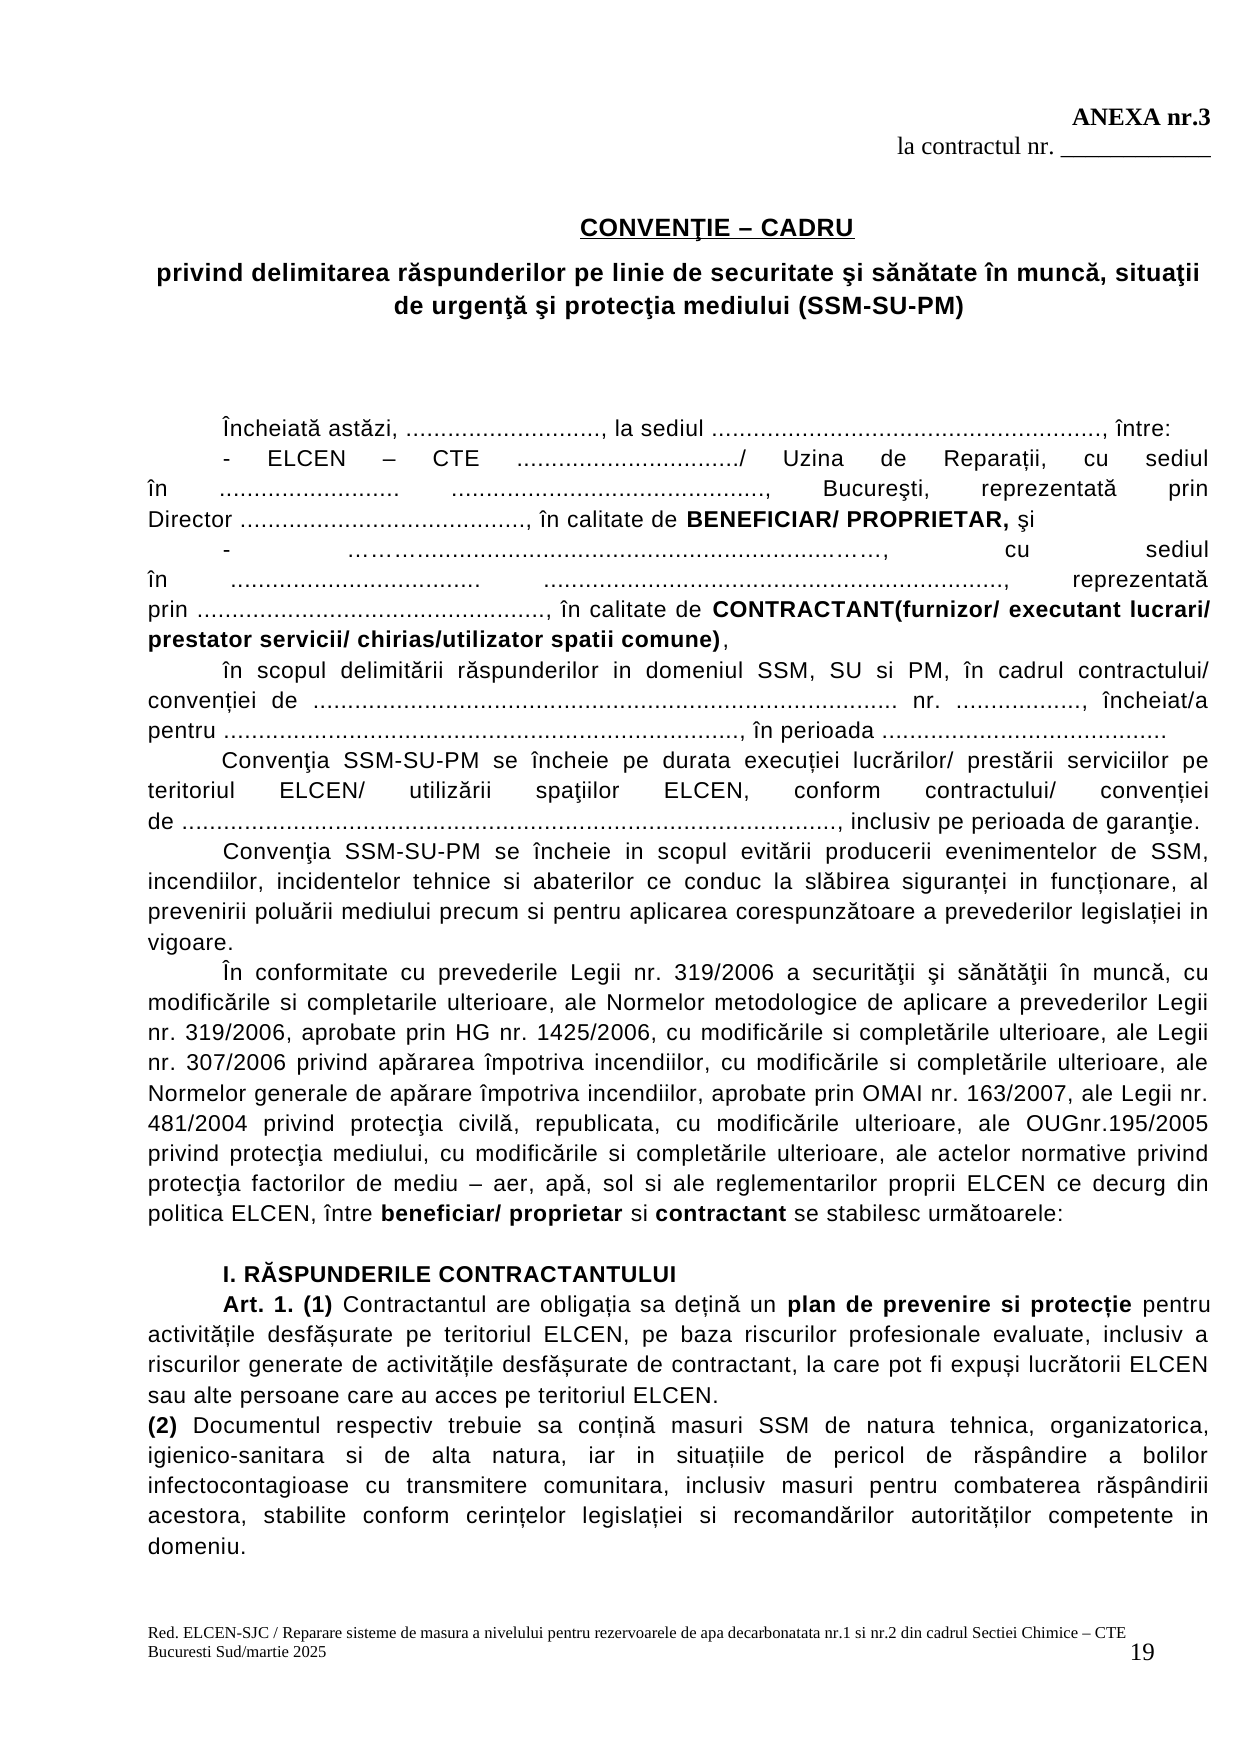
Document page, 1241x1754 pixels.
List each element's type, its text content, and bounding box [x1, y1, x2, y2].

text ANEXA nr.3 [664, 102, 1211, 131]
text în scopul delimitării răspunderilor in domeniul SSM, SU si PM, în cadrul contractului/ convenției de .................................................................................... nr. .................., încheiat/a pentru .........................................................................., în perioada ......................................... [148, 657, 1211, 743]
text (2) Documentul respectiv trebuie sa conțină masuri SSM de natura tehnica, organizatorica, igienico-sanitara si de alta natura, iar in situațiile de pericol de răspândire a bolilor infectocontagioase cu transmitere comunitara, inclusiv masuri pentru combaterea răspândirii acestora, stabilite conform cerințelor legislației si recomandărilor autorităților competente in domeniu. [148, 1412, 1211, 1559]
text Încheiată astăzi, ............................, la sediul ........................................................, între: [148, 415, 1211, 441]
text - ………............................................................……, cu sediul în .................................... .................................................................., reprezentată prin .................................................., în calitate de CONTRACTANT(furnizor/ executant lucrari/ prestator servicii/ chirias/utilizator spatii comune), [148, 536, 1211, 653]
text Convenţia SSM-SU-PM se încheie in scopul evitării producerii evenimentelor de SSM, incendiilor, incidentelor tehnice si abaterilor ce conduc la slăbirea siguranței in funcționare, al prevenirii poluării mediului precum si pentru aplicarea corespunzătoare a prevederilor legislației in vigoare. [148, 838, 1211, 955]
text privind delimitarea răspunderilor pe linie de securitate şi sănătate în muncă, situaţii de urgenţă şi protecţia mediului (SSM-SU-PM) [148, 258, 1211, 320]
subtitle CONVENŢIE – CADRU [148, 213, 1211, 242]
text I. RĂSPUNDERILE CONTRACTANTULUI [148, 1261, 1211, 1287]
text la contractul nr. ____________ [148, 131, 1211, 160]
text Convenţia SSM-SU-PM se încheie pe durata execuției lucrărilor/ prestării serviciilor pe teritoriul ELCEN/ utilizării spaţiilor ELCEN, conform contractului/ convenției de .............................................................................................., inclusiv pe perioada de garanţie. [148, 747, 1211, 834]
text În conformitate cu prevederile Legii nr. 319/2006 a securităţii şi sănătăţii în muncă, cu modificările si completarile ulterioare, ale Normelor metodologice de aplicare a prevederilor Legii nr. 319/2006, aprobate prin HG nr. 1425/2006, cu modificările si completările ulterioare, ale Legii nr. 307/2006 privind apǎrarea împotriva incendiilor, cu modificările si completările ulterioare, ale Normelor generale de apǎrare împotriva incendiilor, aprobate prin OMAI nr. 163/2007, ale Legii nr. 481/2004 privind protecţia civilǎ, republicata, cu modificările ulterioare, ale OUGnr.195/2005 privind protecţia mediului, cu modificările si completările ulterioare, ale actelor normative privind protecţia factorilor de mediu – aer, apǎ, sol si ale reglementarilor proprii ELCEN ce decurg din politica ELCEN, între beneficiar/ proprietar si contractant se stabilesc următoarele: [148, 959, 1211, 1227]
text - ELCEN – CTE ................................/ Uzina de Reparații, cu sediul în .......................... ............................................., Bucureşti, reprezentată prin Director ........................................., în calitate de BENEFICIAR/ PROPRIETAR, şi [148, 445, 1211, 532]
text Art. 1. (1) Contractantul are obligația sa dețină un plan de prevenire si protecție pentru activitățile desfășurate pe teritoriul ELCEN, pe baza riscurilor profesionale evaluate, inclusiv a riscurilor generate de activitățile desfășurate de contractant, la care pot fi expuși lucrătorii ELCEN sau alte persoane care au acces pe teritoriul ELCEN. [148, 1291, 1211, 1408]
